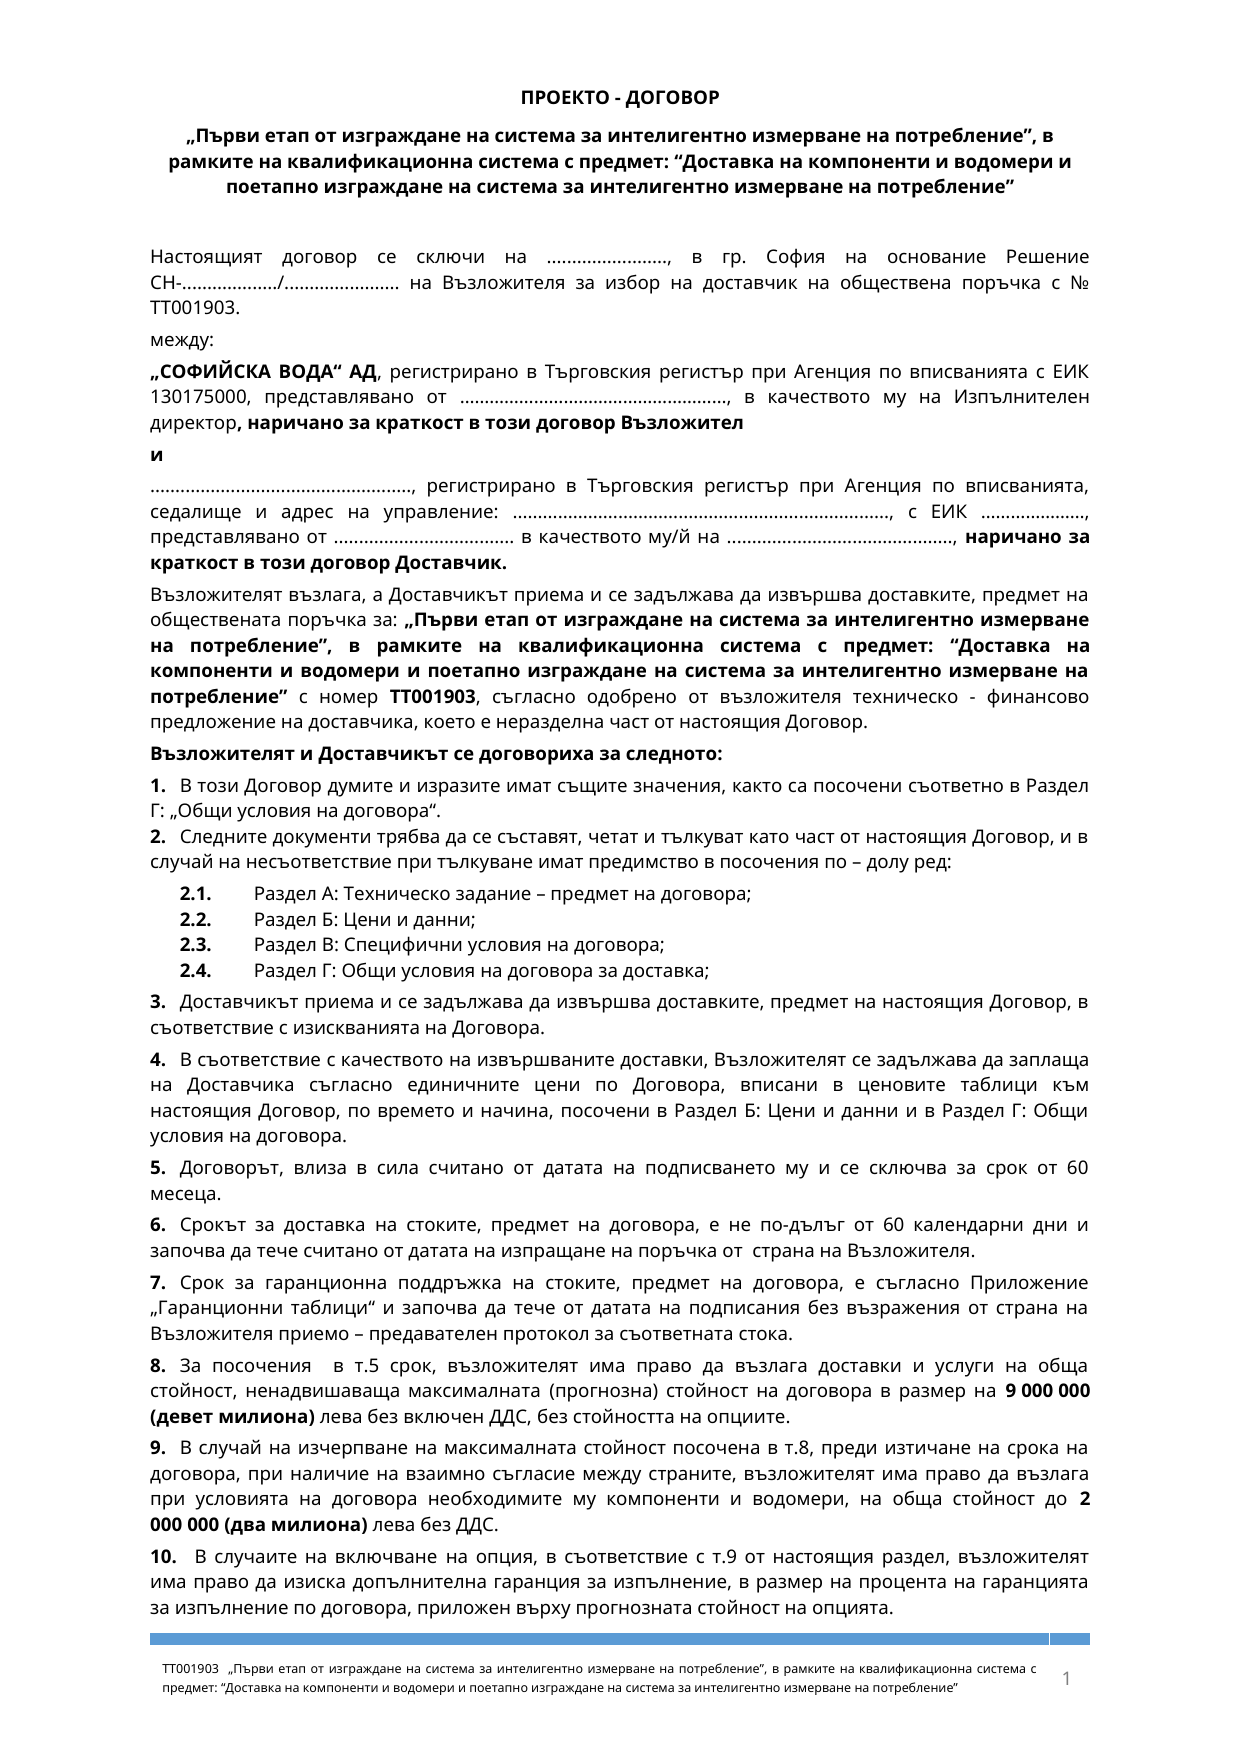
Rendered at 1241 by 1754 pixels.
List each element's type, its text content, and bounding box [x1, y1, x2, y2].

list Следните документи трябва да се съставят, четат и тълкуват като част от настоящия Договор, и в случай на несъответствие при тълкуване имат предимство в посочения по – долу ред: [150, 823, 1090, 874]
title ПРОЕКТО - ДОГОВОР [150, 85, 1090, 110]
text между: [150, 326, 1090, 352]
list В този Договор думите и изразите имат същите значения, както са посочени съответно в Раздел Г: „Общи условия на договора“. [150, 772, 1090, 823]
list Раздел В: Специфични условия на договора; [179, 932, 1090, 957]
list Срокът за доставка на стоките, предмет на договора, е не по-дълъг от 60 календарни дни и започва да тече считано от датата на изпращане на поръчка от страна на Възложителя. [150, 1212, 1090, 1263]
list Доставчикът приема и се задължава да извършва доставките, предмет на настоящия Договор, в съответствие с изискванията на Договора. [150, 989, 1090, 1040]
list Срок за гаранционна поддръжка на стоките, предмет на договора, е съгласно Приложение „Гаранционни таблици“ и започва да тече от датата на подписания без възражения от страна на Възложителя приемо – предавателен протокол за съответната стока. [150, 1269, 1090, 1346]
text „СОФИЙСКА ВОДА“ АД, регистрирано в Търговския регистър при Агенция по вписванията с ЕИК 130175000, представлявано от ………………………………………………, в качеството му на Изпълнителен директор, наричано за краткост в този договор Възложител [150, 358, 1090, 435]
text и [150, 441, 1090, 466]
title „Първи етап от изграждане на система за интелигентно измерване на потребление”, в рамките на квалификационна система с предмет: “Доставка на компоненти и водомери и поетапно изграждане на система за интелигентно измерване на потребление” [150, 123, 1090, 199]
list Договорът, влиза в сила считано от датата на подписването му и се сключва за срок от 60 месеца. [150, 1154, 1090, 1206]
list За посочения в т.5 срок, възложителят има право да възлага доставки и услуги на обща стойност, ненадвишаваща максималната (прогнозна) стойност на договора в размер на 9 000 000 (девет милиона) лева без включен ДДС, без стойността на опциите. [150, 1352, 1090, 1428]
list Раздел Б: Цени и данни; [179, 906, 1090, 932]
title Настоящият договор се сключи на ........................, в гр. София на основание Решение СН-.................../....................... на Възложителя за избор на доставчик на обществена поръчка с № ТТ001903. [150, 243, 1090, 320]
text ...................................................., регистрирано в Търговския регистър при Агенция по вписванията, седалище и адрес на управление: ..........................................................................., с ЕИК …………………, представлявано от .................................... в качеството му/й на ............................................., наричано за краткост в този договор Доставчик. [150, 473, 1090, 575]
list Раздел Г: Общи условия на договора за доставка; [179, 957, 1090, 983]
list В съответствие с качеството на извършваните доставки, Възложителят се задължава да заплаща на Доставчика съгласно единичните цени по Договора, вписани в ценовите таблици към настоящия Договор, по времето и начина, посочени в Раздел Б: Цени и данни и в Раздел Г: Общи условия на договора. [150, 1046, 1090, 1148]
text Възложителят възлага, а Доставчикът приема и се задължава да извършва доставките, предмет на обществената поръчка за: „Първи етап от изграждане на система за интелигентно измерване на потребление”, в рамките на квалификационна система с предмет: “Доставка на компоненти и водомери и поетапно изграждане на система за интелигентно измерване на потребление” с номер ТТ001903, съгласно одобрено от възложителя техническо - финансово предложение на доставчика, което е неразделна част от настоящия Договор. [150, 581, 1090, 734]
list В случай на изчерпване на максималната стойност посочена в т.8, преди изтичане на срока на договора, при наличие на взаимно съгласие между страните, възложителят има право да възлага при условията на договора необходимите му компоненти и водомери, на обща стойност до 2 000 000 (два милиона) лева без ДДС. [150, 1435, 1090, 1537]
list В случаите на включване на опция, в съответствие с т.9 от настоящия раздел, възложителят има право да изиска допълнителна гаранция за изпълнение, в размер на процента на гаранцията за изпълнение по договора, приложен върху прогнозната стойност на опцията. [150, 1543, 1090, 1619]
text Възложителят и Доставчикът се договориха за следното: [150, 740, 1090, 766]
list Раздел А: Техническо задание – предмет на договора; [179, 881, 1090, 906]
